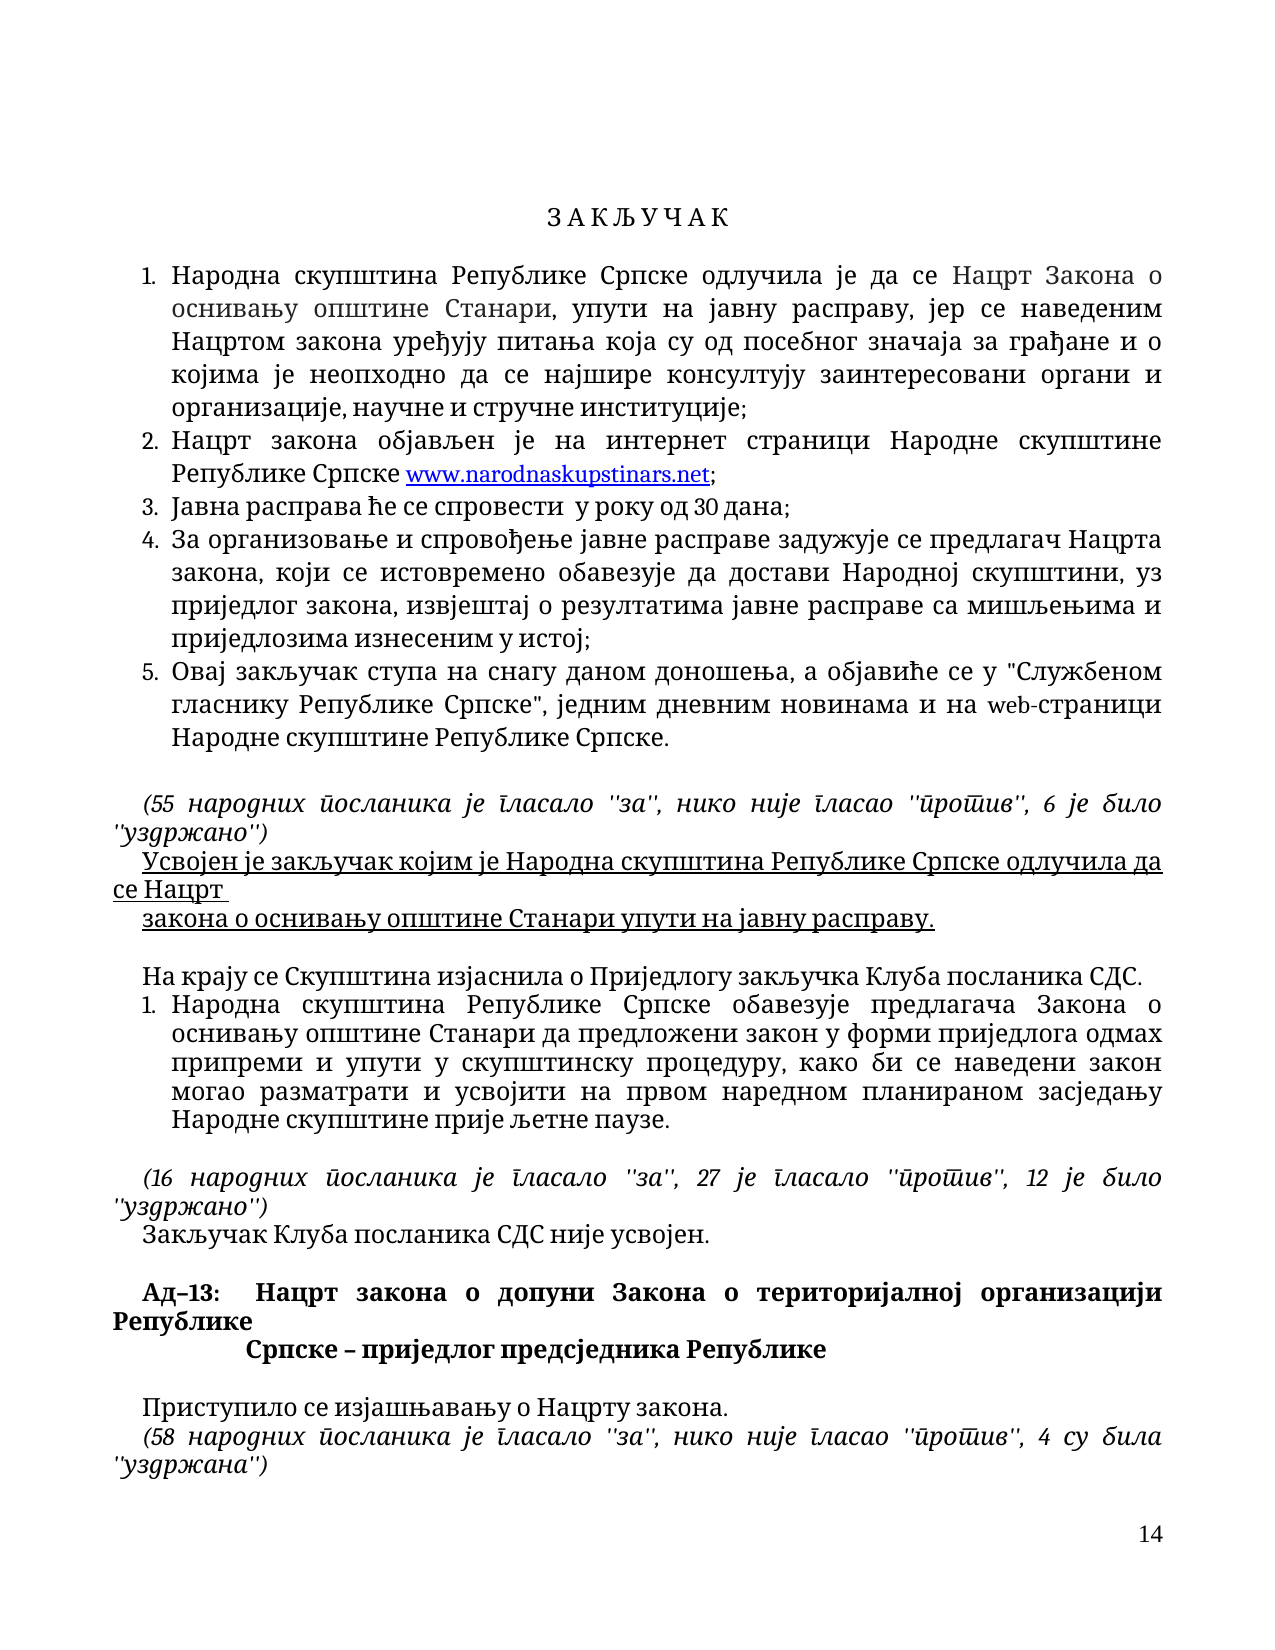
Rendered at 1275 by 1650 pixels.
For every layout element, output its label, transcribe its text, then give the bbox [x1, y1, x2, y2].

text З А К Љ У Ч А К [112, 204, 1163, 233]
text Српске – приједлог предсједника Републике [112, 1336, 1163, 1365]
text Закључак Клуба посланика СДС није усвојен. [112, 1221, 1163, 1250]
text Усвојен је закључак којим је Народна скупштина Републике Српске одлучила да се Нацрт [112, 848, 1163, 905]
text (55 народних посланика је гласало ''за'', нико није гласао ''против'', 6 је било ''уздржано'') [112, 790, 1163, 848]
list Јавна расправа ће се спровести у року од 30 дана; [142, 493, 1163, 522]
text (16 народних посланика је гласало ''за'', 27 је гласало ''против'', 12 је било ''уздржано'') [112, 1164, 1163, 1221]
text закона о оснивању општине Станари упути на јавну расправу. [112, 905, 1163, 934]
text Приступило се изјашњавању о Нацрту закона. [112, 1394, 1163, 1423]
list Народна скупштина Републике Српске одлучила је да се Нацрт Закона о оснивању општине Станари, упути на јавну расправу, јер се наведеним Нацртом закона уређују питања која су од посебног значаја за грађане и о којима је неопходно да се најшире консултују заинтересовани органи и организације, научне и стручне институције; [142, 262, 1163, 423]
list Овај закључак ступа на снагу даном доношења, а објавиће се у "Службеном гласнику Републике Српске", једним дневним новинама и на web-страници Народне скупштине Републике Српске. [142, 658, 1163, 753]
text Ад–13: Нацрт закона о допуни Закона о територијалној организацији Републике [112, 1279, 1163, 1336]
list Нацрт закона објављен је на интернет страници Народне скупштине Републике Српске www.narodnaskupstinars.net; [142, 427, 1163, 489]
text (58 народних посланика је гласало ''за'', нико није гласао ''против'', 4 су била ''уздржана'') [112, 1423, 1163, 1480]
text На крају се Скупштина изјаснила о Приједлогу закључка Клуба посланика СДС. [112, 963, 1163, 991]
list Народна скупштина Републике Српске обавезује предлагача Закона о оснивању општине Станари да предложени закон у форми приједлога одмах припреми и упути у скупштинску процедуру, како би се наведени закон могао разматрати и усвојити на првом наредном планираном засједању Народне скупштине прије љетне паузе. [142, 991, 1163, 1135]
list За организовање и спровођење јавне расправе задужује се предлагач Нацрта закона, који се истовремено обавезује да достави Народној скупштини, уз приједлог закона, извјештај о резултатима јавне расправе са мишљењима и приједлозима изнесеним у истој; [142, 526, 1163, 654]
